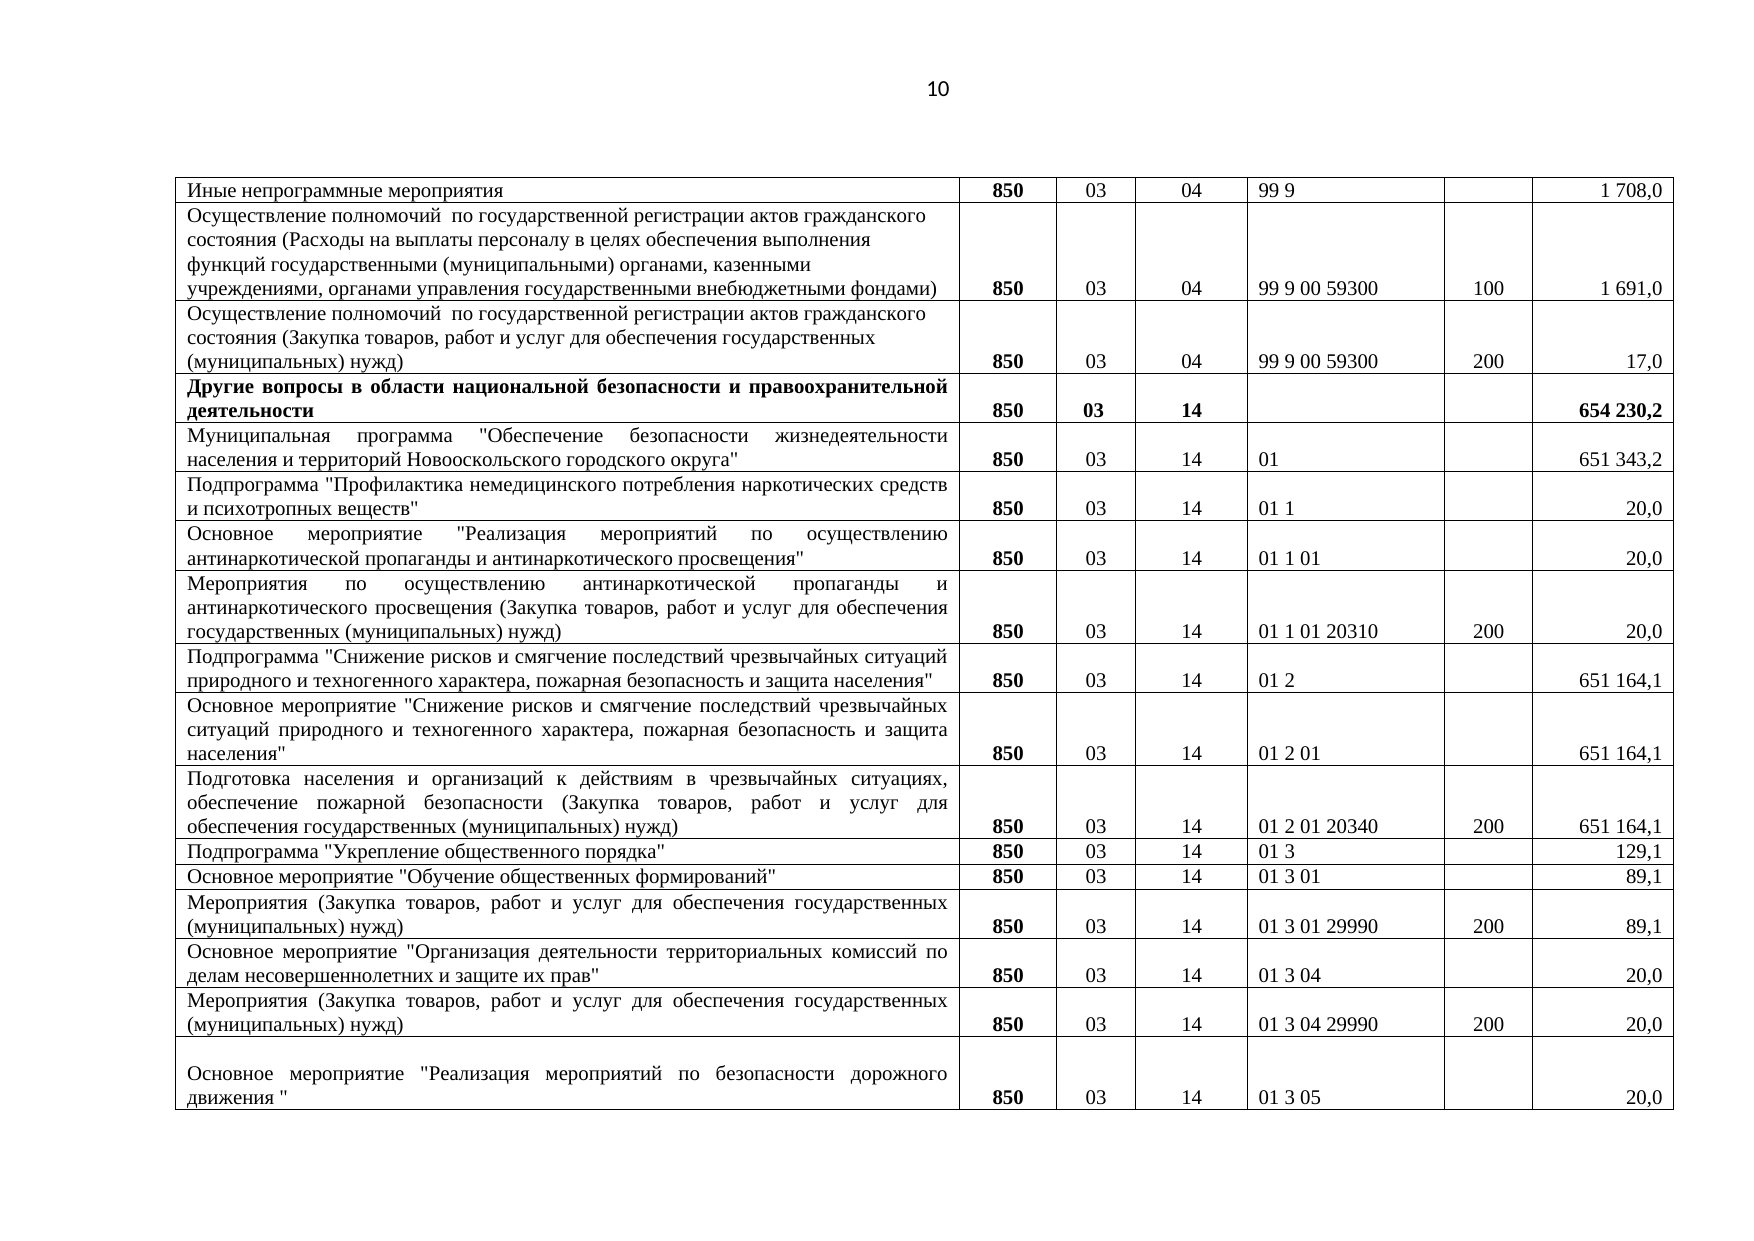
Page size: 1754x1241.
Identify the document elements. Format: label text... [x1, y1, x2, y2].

table_cell 20,0 [1533, 988, 1673, 1036]
table_cell Мероприятия (Закупка товаров, работ и услуг для обеспечения государственных (муниципальных) нужд) [176, 988, 959, 1036]
table_cell 04 [1136, 203, 1247, 299]
table_cell 850 [960, 865, 1056, 888]
table_cell Подпрограмма "Укрепление общественного порядка" [176, 839, 959, 863]
table_cell 200 [1445, 766, 1532, 838]
table_cell 1 708,0 [1533, 178, 1673, 202]
table_cell 01 1 [1248, 472, 1444, 520]
table_cell 20,0 [1533, 571, 1673, 643]
table_cell [1445, 521, 1532, 569]
table_cell 03 [1057, 693, 1135, 765]
table_cell 89,1 [1533, 865, 1673, 888]
table_cell 01 1 01 20310 [1248, 571, 1444, 643]
table_cell Иные непрограммные мероприятия [176, 178, 959, 202]
table_cell 14 [1136, 939, 1247, 987]
table_cell 14 [1136, 423, 1247, 471]
table_cell 850 [960, 644, 1056, 692]
table_cell [1445, 939, 1532, 987]
table_cell 01 2 [1248, 644, 1444, 692]
table_cell [1445, 839, 1532, 863]
table_cell [1445, 644, 1532, 692]
table_cell [1445, 865, 1532, 888]
table_cell Мероприятия по осуществлению антинаркотической пропаганды и антинаркотического просвещения (Закупка товаров, работ и услуг для обеспечения государственных (муниципальных) нужд) [176, 571, 959, 643]
table_cell 850 [960, 203, 1056, 299]
table_cell 14 [1136, 865, 1247, 888]
table_cell 14 [1136, 374, 1247, 422]
table_cell 03 [1057, 521, 1135, 569]
table_cell 1 691,0 [1533, 203, 1673, 299]
table_cell 01 3 04 29990 [1248, 988, 1444, 1036]
table_cell 850 [960, 939, 1056, 987]
table_cell 14 [1136, 766, 1247, 838]
table_cell Подготовка населения и организаций к действиям в чрезвычайных ситуациях, обеспечение пожарной безопасности (Закупка товаров, работ и услуг для обеспечения государственных (муниципальных) нужд) [176, 766, 959, 838]
table_cell Основное мероприятие "Реализация мероприятий по безопасности дорожного движения " [176, 1037, 959, 1109]
table_cell [1445, 423, 1532, 471]
table_cell Основное мероприятие "Обучение общественных формирований" [176, 865, 959, 888]
table_cell 03 [1057, 374, 1135, 422]
table_cell 01 3 [1248, 839, 1444, 863]
table_cell 14 [1136, 1037, 1247, 1109]
table_cell 01 3 01 29990 [1248, 890, 1444, 938]
table_cell 850 [960, 988, 1056, 1036]
table_cell Основное мероприятие "Снижение рисков и смягчение последствий чрезвычайных ситуаций природного и техногенного характера, пожарная безопасность и защита населения" [176, 693, 959, 765]
table_cell 04 [1136, 178, 1247, 202]
table_cell 20,0 [1533, 521, 1673, 569]
table_cell 03 [1057, 890, 1135, 938]
table_cell 99 9 00 59300 [1248, 203, 1444, 299]
table_cell [1248, 374, 1444, 422]
table_cell 01 2 01 20340 [1248, 766, 1444, 838]
table_cell 03 [1057, 988, 1135, 1036]
table_cell 03 [1057, 839, 1135, 863]
table_cell 03 [1057, 571, 1135, 643]
table_cell 14 [1136, 472, 1247, 520]
table_cell 14 [1136, 890, 1247, 938]
table_cell 01 3 04 [1248, 939, 1444, 987]
table_cell 14 [1136, 571, 1247, 643]
table_cell 850 [960, 890, 1056, 938]
table_cell 01 3 05 [1248, 1037, 1444, 1109]
table_cell 03 [1057, 203, 1135, 299]
table_cell 850 [960, 301, 1056, 373]
table_cell Основное мероприятие "Организация деятельности территориальных комиссий по делам несовершеннолетних и защите их прав" [176, 939, 959, 987]
table_cell 850 [960, 766, 1056, 838]
table_cell 14 [1136, 693, 1247, 765]
table_cell 850 [960, 839, 1056, 863]
table_cell Осуществление полномочий по государственной регистрации актов гражданского состояния (Расходы на выплаты персоналу в целях обеспечения выполнения функций государственными (муниципальными) органами, казенными учреждениями, органами управления государственными внебюджетными фондами) [176, 203, 959, 299]
table_cell [1445, 178, 1532, 202]
table_cell 01 [1248, 423, 1444, 471]
table_cell 03 [1057, 178, 1135, 202]
table_cell 14 [1136, 644, 1247, 692]
table_cell 03 [1057, 472, 1135, 520]
table_cell 01 1 01 [1248, 521, 1444, 569]
table_cell 99 9 [1248, 178, 1444, 202]
table_cell Мероприятия (Закупка товаров, работ и услуг для обеспечения государственных (муниципальных) нужд) [176, 890, 959, 938]
table_cell 850 [960, 571, 1056, 643]
table_cell 651 164,1 [1533, 644, 1673, 692]
table_cell 651 164,1 [1533, 766, 1673, 838]
table_cell [1445, 693, 1532, 765]
table_cell [1445, 1037, 1532, 1109]
table_cell 17,0 [1533, 301, 1673, 373]
table_cell 14 [1136, 839, 1247, 863]
table_cell 01 2 01 [1248, 693, 1444, 765]
table_cell 100 [1445, 203, 1532, 299]
table_cell 200 [1445, 890, 1532, 938]
table_cell 850 [960, 1037, 1056, 1109]
table_cell 654 230,2 [1533, 374, 1673, 422]
table_cell 03 [1057, 301, 1135, 373]
table_cell 04 [1136, 301, 1247, 373]
table_cell 01 3 01 [1248, 865, 1444, 888]
table_cell 03 [1057, 939, 1135, 987]
table_cell 850 [960, 178, 1056, 202]
table_cell 850 [960, 472, 1056, 520]
table_cell 850 [960, 521, 1056, 569]
table_cell 850 [960, 423, 1056, 471]
table_cell 03 [1057, 865, 1135, 888]
table_cell Подпрограмма "Профилактика немедицинского потребления наркотических средств и психотропных веществ" [176, 472, 959, 520]
table_cell 03 [1057, 423, 1135, 471]
table_cell 03 [1057, 766, 1135, 838]
table_cell Осуществление полномочий по государственной регистрации актов гражданского состояния (Закупка товаров, работ и услуг для обеспечения государственных (муниципальных) нужд) [176, 301, 959, 373]
table_cell Основное мероприятие "Реализация мероприятий по осуществлению антинаркотической пропаганды и антинаркотического просвещения" [176, 521, 959, 569]
table_cell 03 [1057, 644, 1135, 692]
table_cell 89,1 [1533, 890, 1673, 938]
table_cell Подпрограмма "Снижение рисков и смягчение последствий чрезвычайных ситуаций природного и техногенного характера, пожарная безопасность и защита населения" [176, 644, 959, 692]
table_cell Другие вопросы в области национальной безопасности и правоохранительной деятельности [176, 374, 959, 422]
table_cell 200 [1445, 571, 1532, 643]
table_cell 20,0 [1533, 1037, 1673, 1109]
table_cell 200 [1445, 301, 1532, 373]
table_cell 14 [1136, 521, 1247, 569]
table_cell 129,1 [1533, 839, 1673, 863]
table_cell 651 164,1 [1533, 693, 1673, 765]
table_cell 20,0 [1533, 472, 1673, 520]
table_cell 850 [960, 693, 1056, 765]
table_cell 99 9 00 59300 [1248, 301, 1444, 373]
table_cell 200 [1445, 988, 1532, 1036]
table_cell [1445, 472, 1532, 520]
table_cell [1445, 374, 1532, 422]
table_cell 14 [1136, 988, 1247, 1036]
table_cell 850 [960, 374, 1056, 422]
table_cell 651 343,2 [1533, 423, 1673, 471]
table_cell Муниципальная программа "Обеспечение безопасности жизнедеятельности населения и территорий Новооскольского городского округа" [176, 423, 959, 471]
table_cell 03 [1057, 1037, 1135, 1109]
table_cell 20,0 [1533, 939, 1673, 987]
